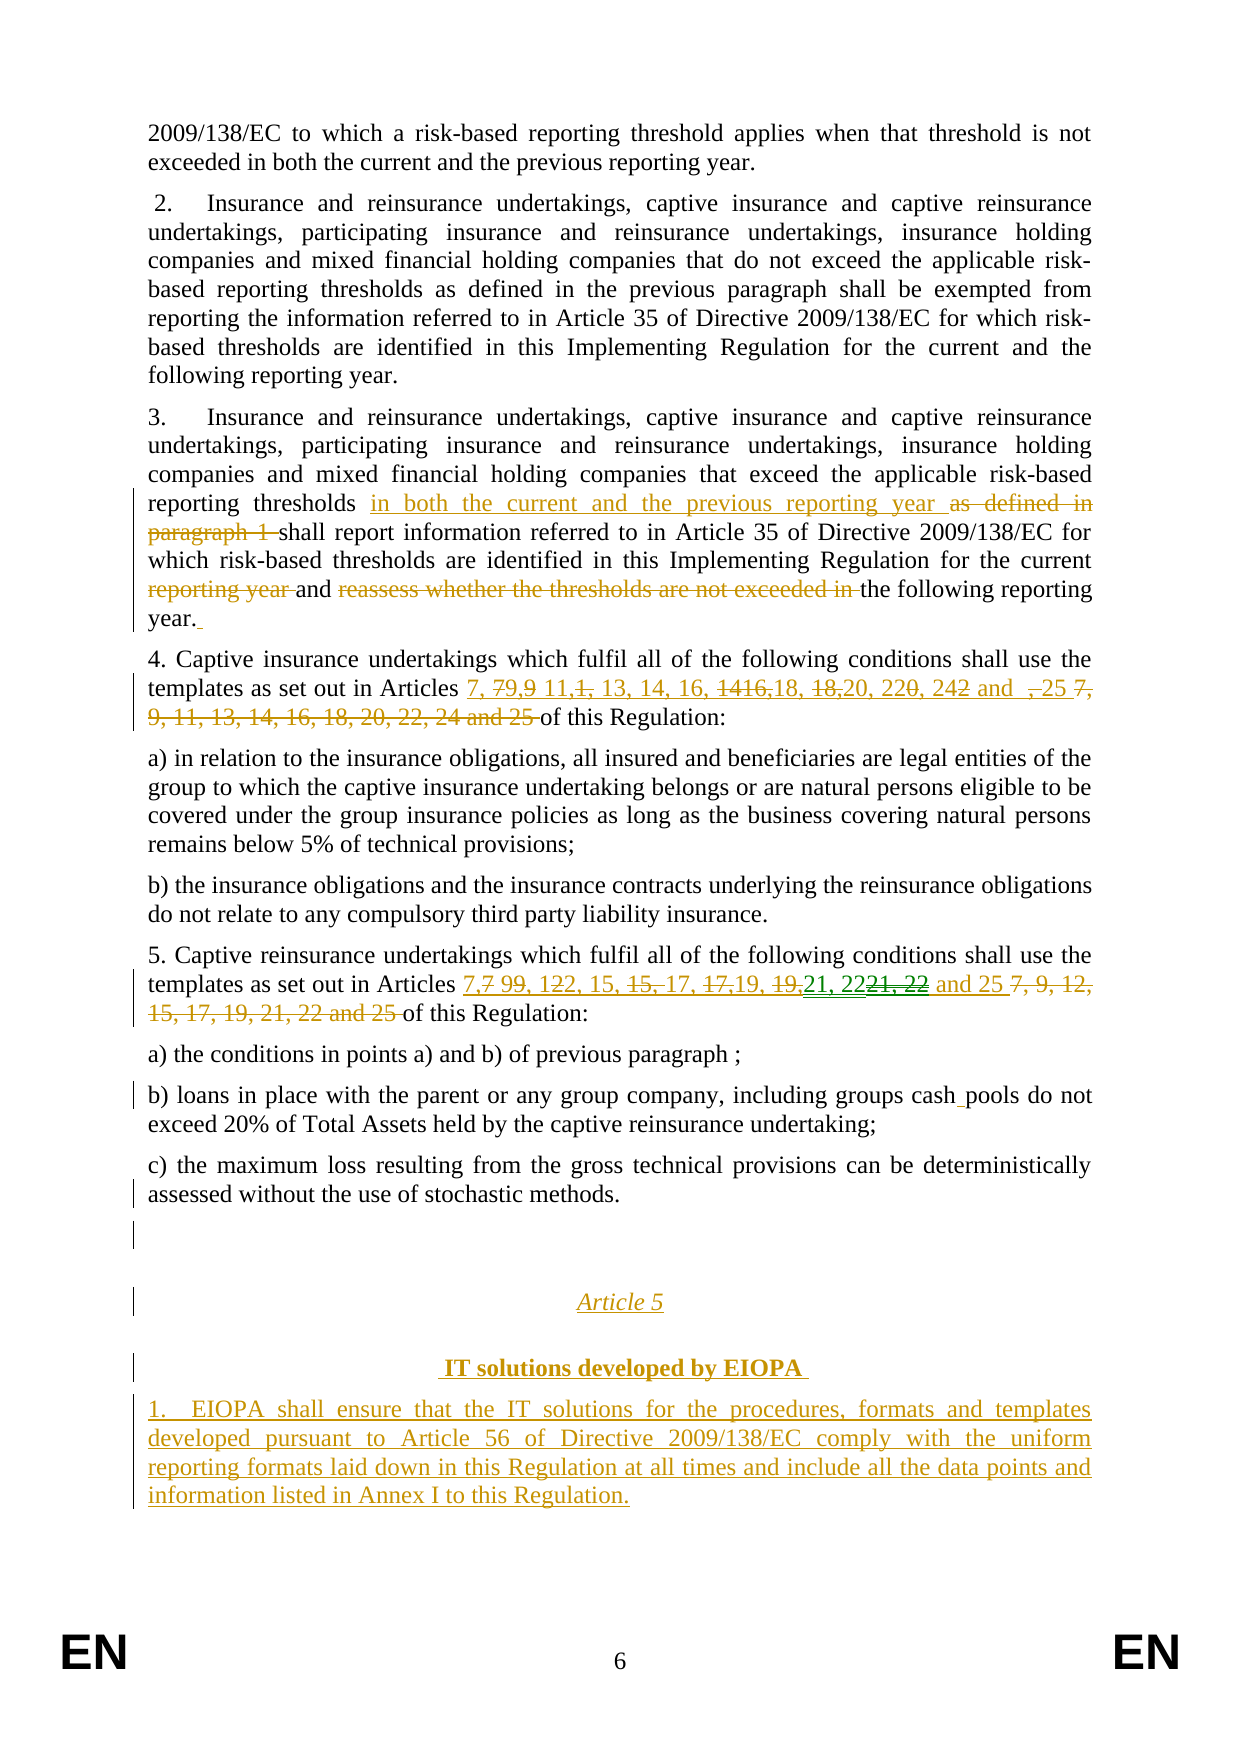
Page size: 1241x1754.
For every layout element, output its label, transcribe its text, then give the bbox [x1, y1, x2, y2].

text c) the maximum loss resulting from the gross technical provisions can be deterministically assessed without the use of stochastic methods. [148, 1151, 1093, 1208]
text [148, 118, 1093, 176]
text 4. Captive insurance undertakings which fulfil all of the following conditions shall use the templates as set out in Articles of this Regulation: [148, 644, 1093, 731]
text 3. Insurance and reinsurance undertakings, captive insurance and captive reinsurance undertakings, participating insurance and reinsurance undertakings, insurance holding companies and mixed financial holding companies that exceed the applicable risk-based reporting thresholds shall report information referred to in Article 35 of Directive 2009/138/EC for which risk-based thresholds are identified in this Implementing Regulation for the current and the following reporting year. [148, 402, 1093, 632]
text b) loans in place with the parent or any group company, including groups cashpools do not exceed 20% of Total Assets held by the captive reinsurance undertaking; [148, 1081, 1093, 1138]
text a) the conditions in points a) and b) of previous paragraph ; [148, 1039, 1093, 1068]
text a) in relation to the insurance obligations, all insured and beneficiaries are legal entities of the group to which the captive insurance undertaking belongs or are natural persons eligible to be covered under the group insurance policies as long as the business covering natural persons remains below 5% of technical provisions; [148, 743, 1093, 858]
text b) the insurance obligations and the insurance contracts underlying the reinsurance obligations do not relate to any compulsory third party liability insurance. [148, 871, 1093, 928]
text 5. Captive reinsurance undertakings which fulfil all of the following conditions shall use the templates as set out in Articles of this Regulation: [148, 941, 1093, 1027]
text 2. Insurance and reinsurance undertakings, captive insurance and captive reinsurance undertakings, participating insurance and reinsurance undertakings, insurance holding companies and mixed financial holding companies that do not exceed the applicable risk-based reporting thresholds as defined in the previous paragraph shall be exempted from reporting the information referred to in Article 35 of Directive 2009/138/EC for which risk-based thresholds are identified in this Implementing Regulation for the current and the following reporting year. [148, 188, 1093, 389]
